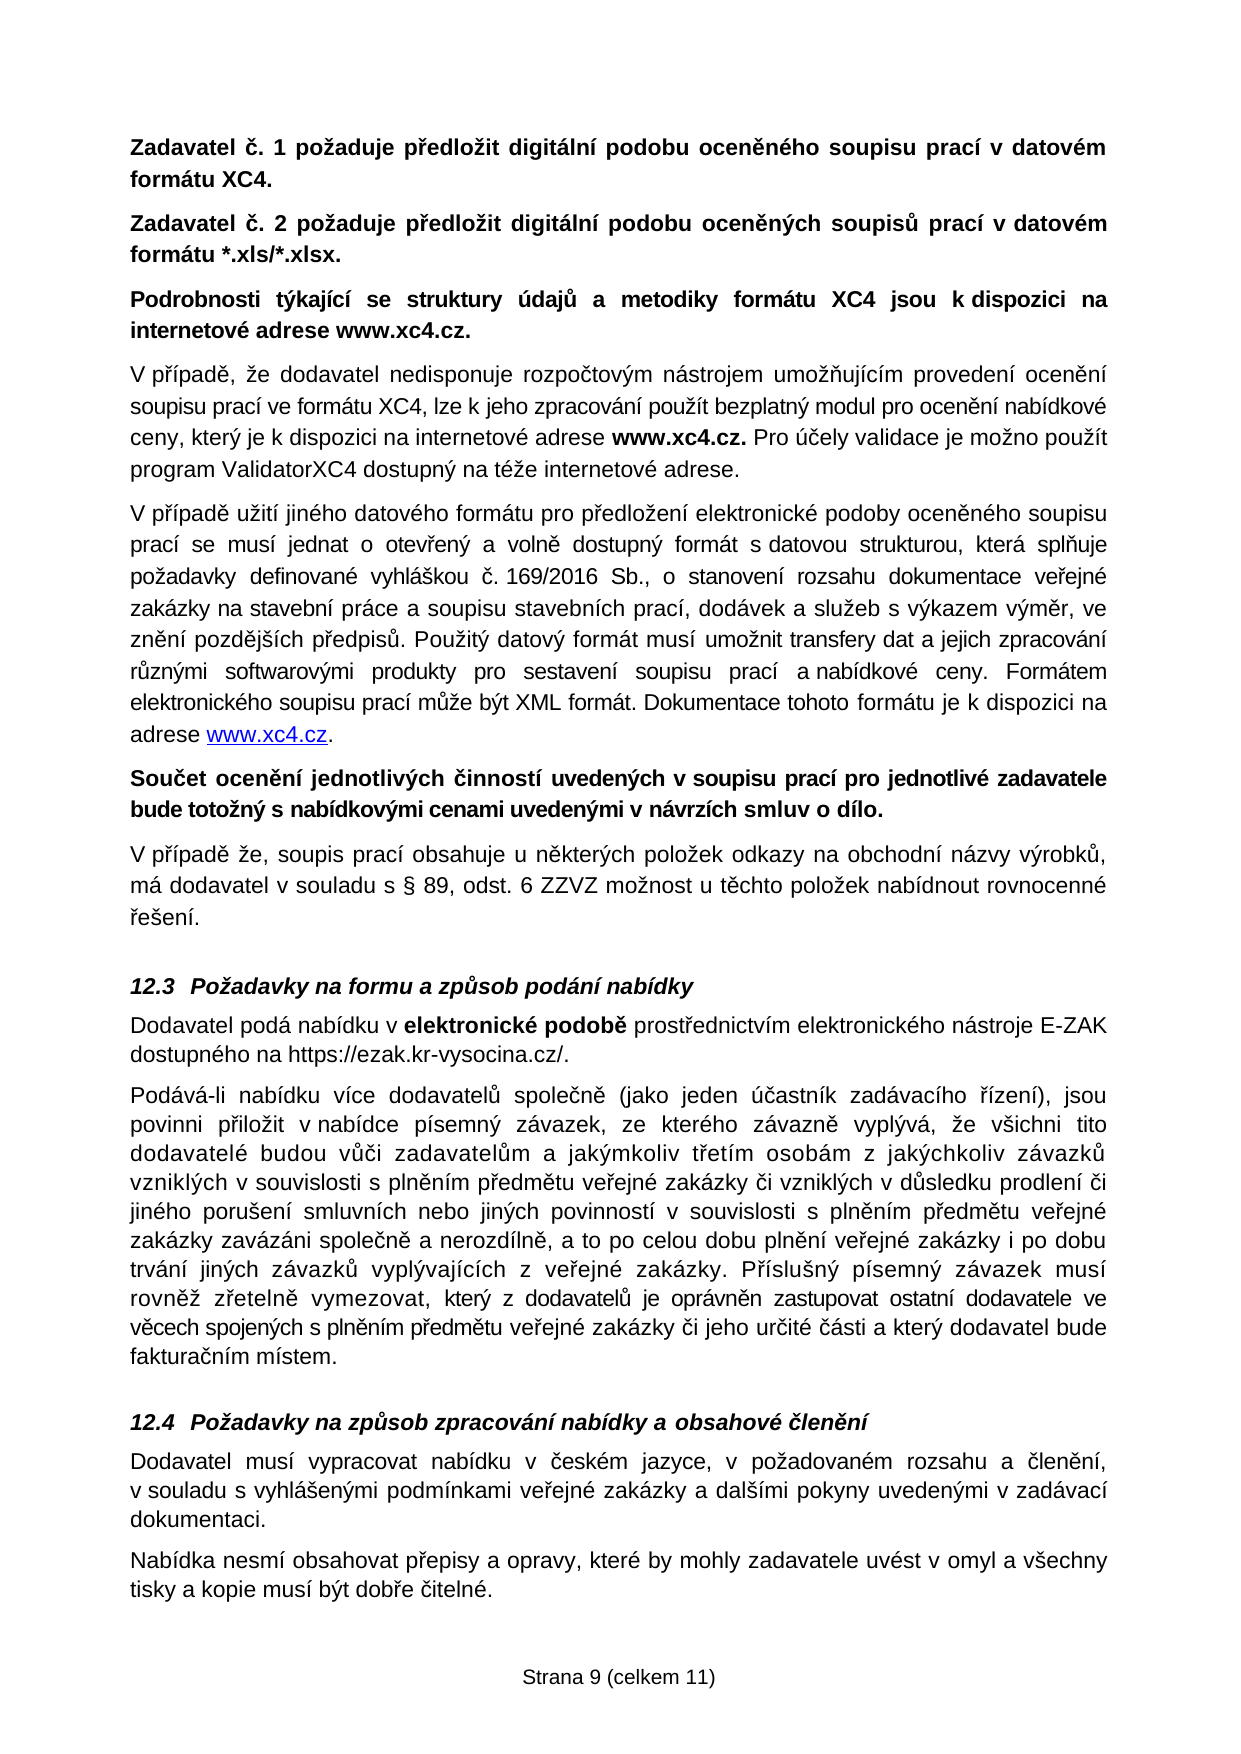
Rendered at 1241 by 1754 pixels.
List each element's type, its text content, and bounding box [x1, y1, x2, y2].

text Dodavatel podá nabídku v elektronické podobě prostřednictvím elektronického nástroje E-ZAK dostupného na https://ezak.kr-vysocina.cz/. [130, 1012, 1107, 1067]
text V případě užití jiného datového formátu pro předložení elektronické podoby oceněného soupisu prací se musí jednat o otevřený a volně dostupný formát s datovou strukturou, která splňuje požadavky definované vyhláškou č. 169/2016 Sb., o stanovení rozsahu dokumentace veřejné zakázky na stavební práce a soupisu stavebních prací, dodávek a služeb s výkazem výměr, ve znění pozdějších předpisů. Použitý datový formát musí umožnit transfery dat a jejich zpracování různými softwarovými produkty pro sestavení soupisu prací a nabídkové ceny. Formátem elektronického soupisu prací může být XML formát. Dokumentace tohoto formátu je k dispozici na adrese www.xc4.cz. [130, 500, 1107, 747]
text Dodavatel musí vypracovat nabídku v českém jazyce, v požadovaném rozsahu a členění, v souladu s vyhlášenými podmínkami veřejné zakázky a dalšími pokyny uvedenými v zadávací dokumentaci. [130, 1448, 1107, 1532]
text Nabídka nesmí obsahovat přepisy a opravy, které by mohly zadavatele uvést v omyl a všechny tisky a kopie musí být dobře čitelné. [130, 1547, 1107, 1603]
text Součet ocenění jednotlivých činností uvedených v soupisu prací pro jednotlivé zadavatele bude totožný s nabídkovými cenami uvedenými v návrzích smluv o dílo. [130, 765, 1107, 823]
text V případě, že dodavatel nedisponuje rozpočtovým nástrojem umožňujícím provedení ocenění soupisu prací ve formátu XC4, lze k jeho zpracování použít bezplatný modul pro ocenění nabídkové ceny, který je k dispozici na internetové adrese www.xc4.cz. Pro účely validace je možno použít program ValidatorXC4 dostupný na téže internetové adrese. [130, 361, 1107, 482]
subtitle Požadavky na způsob zpracování nabídky a obsahové členění [130, 1409, 1107, 1435]
text Podrobnosti týkající se struktury údajů a metodiky formátu XC4 jsou k dispozici na internetové adrese www.xc4.cz. [130, 286, 1107, 343]
text Zadavatel č. 2 požaduje předložit digitální podobu oceněných soupisů prací v datovém formátu *.xls/*.xlsx. [130, 210, 1107, 268]
subtitle Požadavky na formu a způsob podání nabídky [130, 973, 1107, 999]
text Podává-li nabídku více dodavatelů společně (jako jeden účastník zadávacího řízení), jsou povinni přiložit v nabídce písemný závazek, ze kterého závazně vyplývá, že všichni tito dodavatelé budou vůči zadavatelům a jakýmkoliv třetím osobám z jakýchkoliv závazků vzniklých v souvislosti s plněním předmětu veřejné zakázky či vzniklých v důsledku prodlení či jiného porušení smluvních nebo jiných povinností v souvislosti s plněním předmětu veřejné zakázky zavázáni společně a nerozdílně, a to po celou dobu plnění veřejné zakázky i po dobu trvání jiných závazků vyplývajících z veřejné zakázky. Příslušný písemný závazek musí rovněž zřetelně vymezovat, který z dodavatelů je oprávněn zastupovat ostatní dodavatele ve věcech spojených s plněním předmětu veřejné zakázky či jeho určité části a který dodavatel bude fakturačním místem. [130, 1082, 1107, 1369]
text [130, 134, 1107, 192]
text V případě že, soupis prací obsahuje u některých položek odkazy na obchodní názvy výrobků, má dodavatel v souladu s § 89, odst. 6 ZZVZ možnost u těchto položek nabídnout rovnocenné řešení. [130, 841, 1107, 930]
